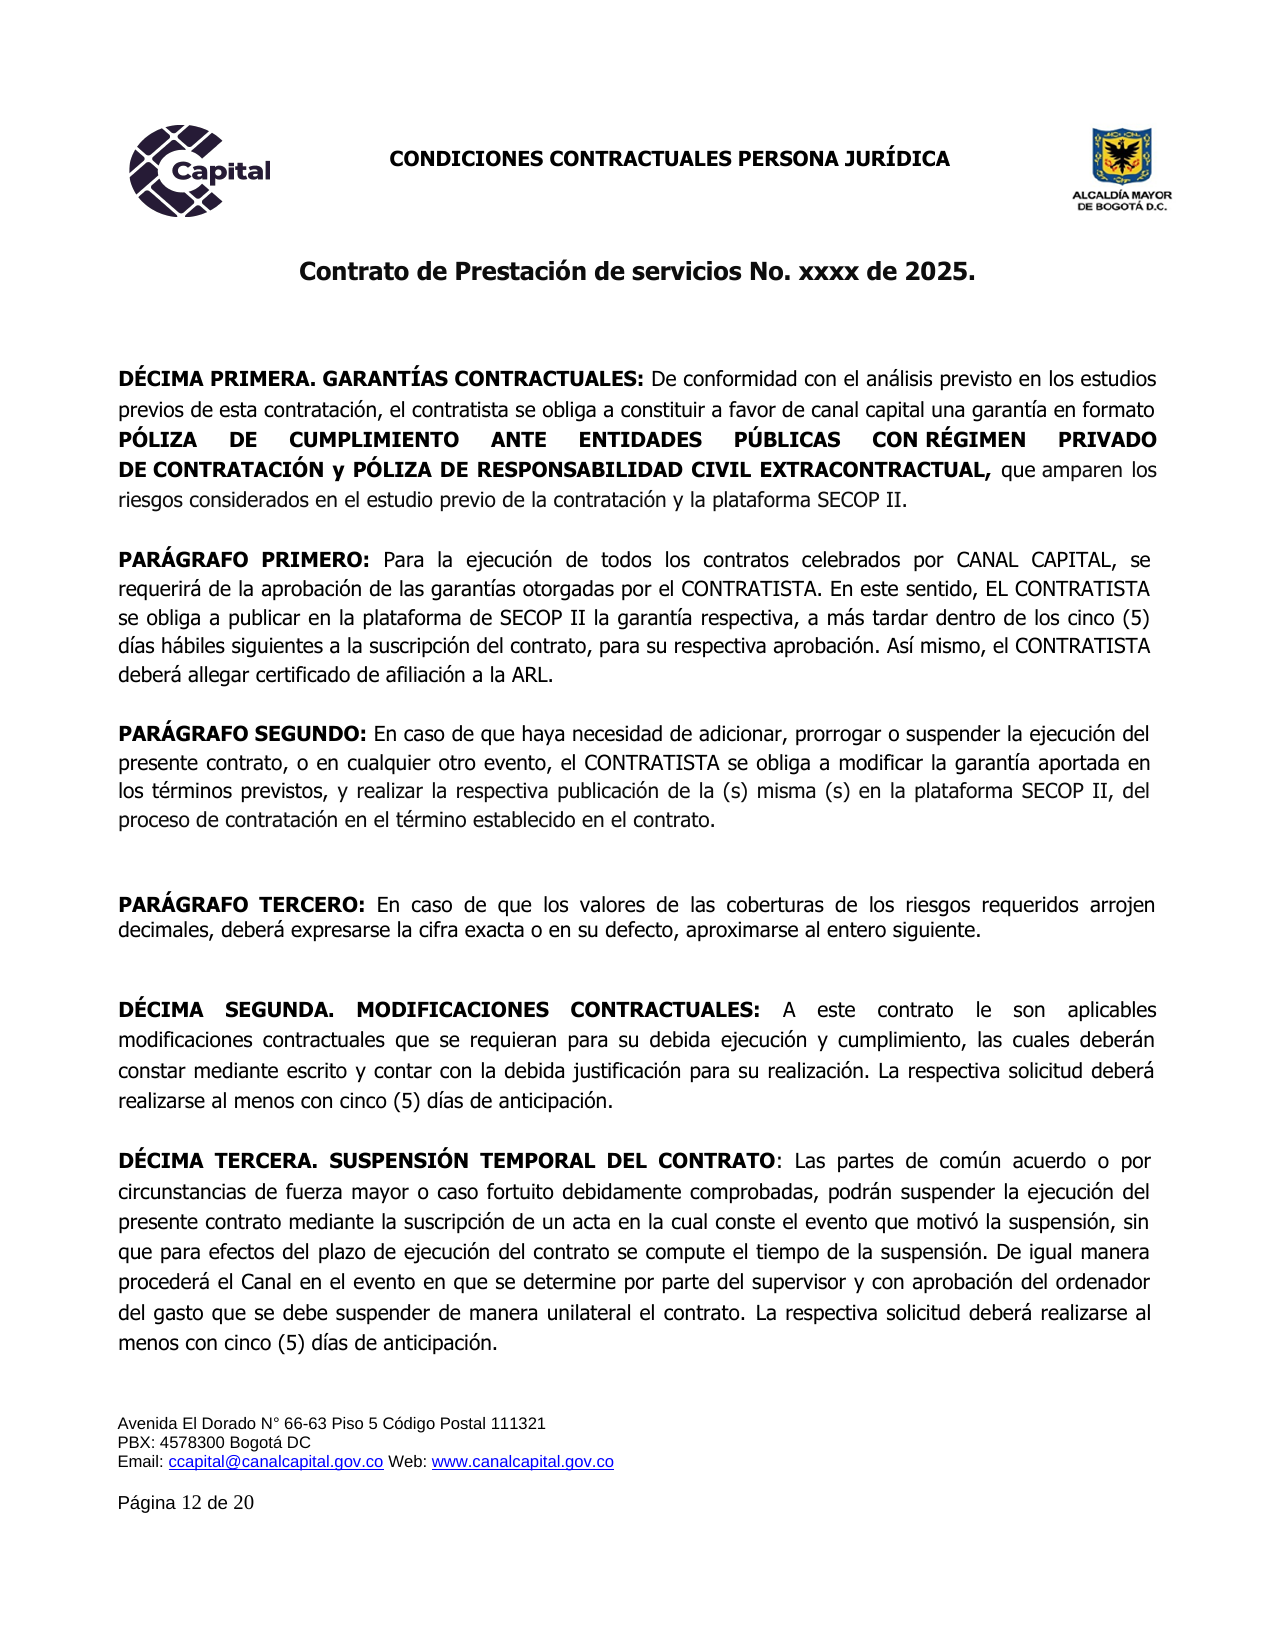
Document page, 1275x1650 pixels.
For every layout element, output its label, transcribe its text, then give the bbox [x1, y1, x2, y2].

text DÉCIMA PRIMERA. GARANTÍAS CONTRACTUALES: De conformidad con el análisis previsto en los estudios previos de esta contratación, el contratista se obliga a constituir a favor de canal capital una garantía en formato PÓLIZA DE CUMPLIMIENTO ANTE ENTIDADES PÚBLICAS CON RÉGIMEN PRIVADO DE CONTRATACIÓN y PÓLIZA DE RESPONSABILIDAD CIVIL EXTRACONTRACTUAL, que amparen los riesgos considerados en el estudio previo de la contratación y la plataforma SECOP II. [118, 366, 1157, 512]
picture [129, 125, 270, 217]
picture [1059, 121, 1189, 221]
text PARÁGRAFO TERCERO: En caso de que los valores de las coberturas de los riesgos requeridos arrojen decimales, deberá expresarse la cifra exacta o en su defecto, aproximarse al entero siguiente. [118, 891, 1157, 942]
text DÉCIMA TERCERA. SUSPENSIÓN TEMPORAL DEL CONTRATO: Las partes de común acuerdo o por circunstancias de fuerza mayor o caso fortuito debidamente comprobadas, podrán suspender la ejecución del presente contrato mediante la suscripción de un acta en la cual conste el evento que motivó la suspensión, sin que para efectos del plazo de ejecución del contrato se compute el tiempo de la suspensión. De igual manera procederá el Canal en el evento en que se determine por parte del supervisor y con aprobación del ordenador del gasto que se debe suspender de manera unilateral el contrato. La respectiva solicitud deberá realizarse al menos con cinco (5) días de anticipación. [118, 1148, 1152, 1354]
text PARÁGRAFO PRIMERO: Para la ejecución de todos los contratos celebrados por CANAL CAPITAL, se requerirá de la aprobación de las garantías otorgadas por el CONTRATISTA. En este sentido, EL CONTRATISTA se obliga a publicar en la plataforma de SECOP II la garantía respectiva, a más tardar dentro de los cinco (5) días hábiles siguientes a la suscripción del contrato, para su respectiva aprobación. Así mismo, el CONTRATISTA deberá allegar certificado de afiliación a la ARL. [118, 658, 1152, 687]
text PARÁGRAFO SEGUNDO: En caso de que haya necesidad de adicionar, prorrogar o suspender la ejecución del presente contrato, o en cualquier otro evento, el CONTRATISTA se obliga a modificar la garantía aportada en los términos previstos, y realizar la respectiva publicación de la (s) misma (s) en la plataforma SECOP II, del proceso de contratación en el término establecido en el contrato. [118, 720, 1152, 832]
text DÉCIMA SEGUNDA. MODIFICACIONES CONTRACTUALES: A este contrato le son aplicables modificaciones contractuales que se requieran para su debida ejecución y cumplimiento, las cuales deberán constar mediante escrito y contar con la debida justificación para su realización. La respectiva solicitud deberá realizarse al menos con cinco (5) días de anticipación. [118, 997, 1157, 1113]
